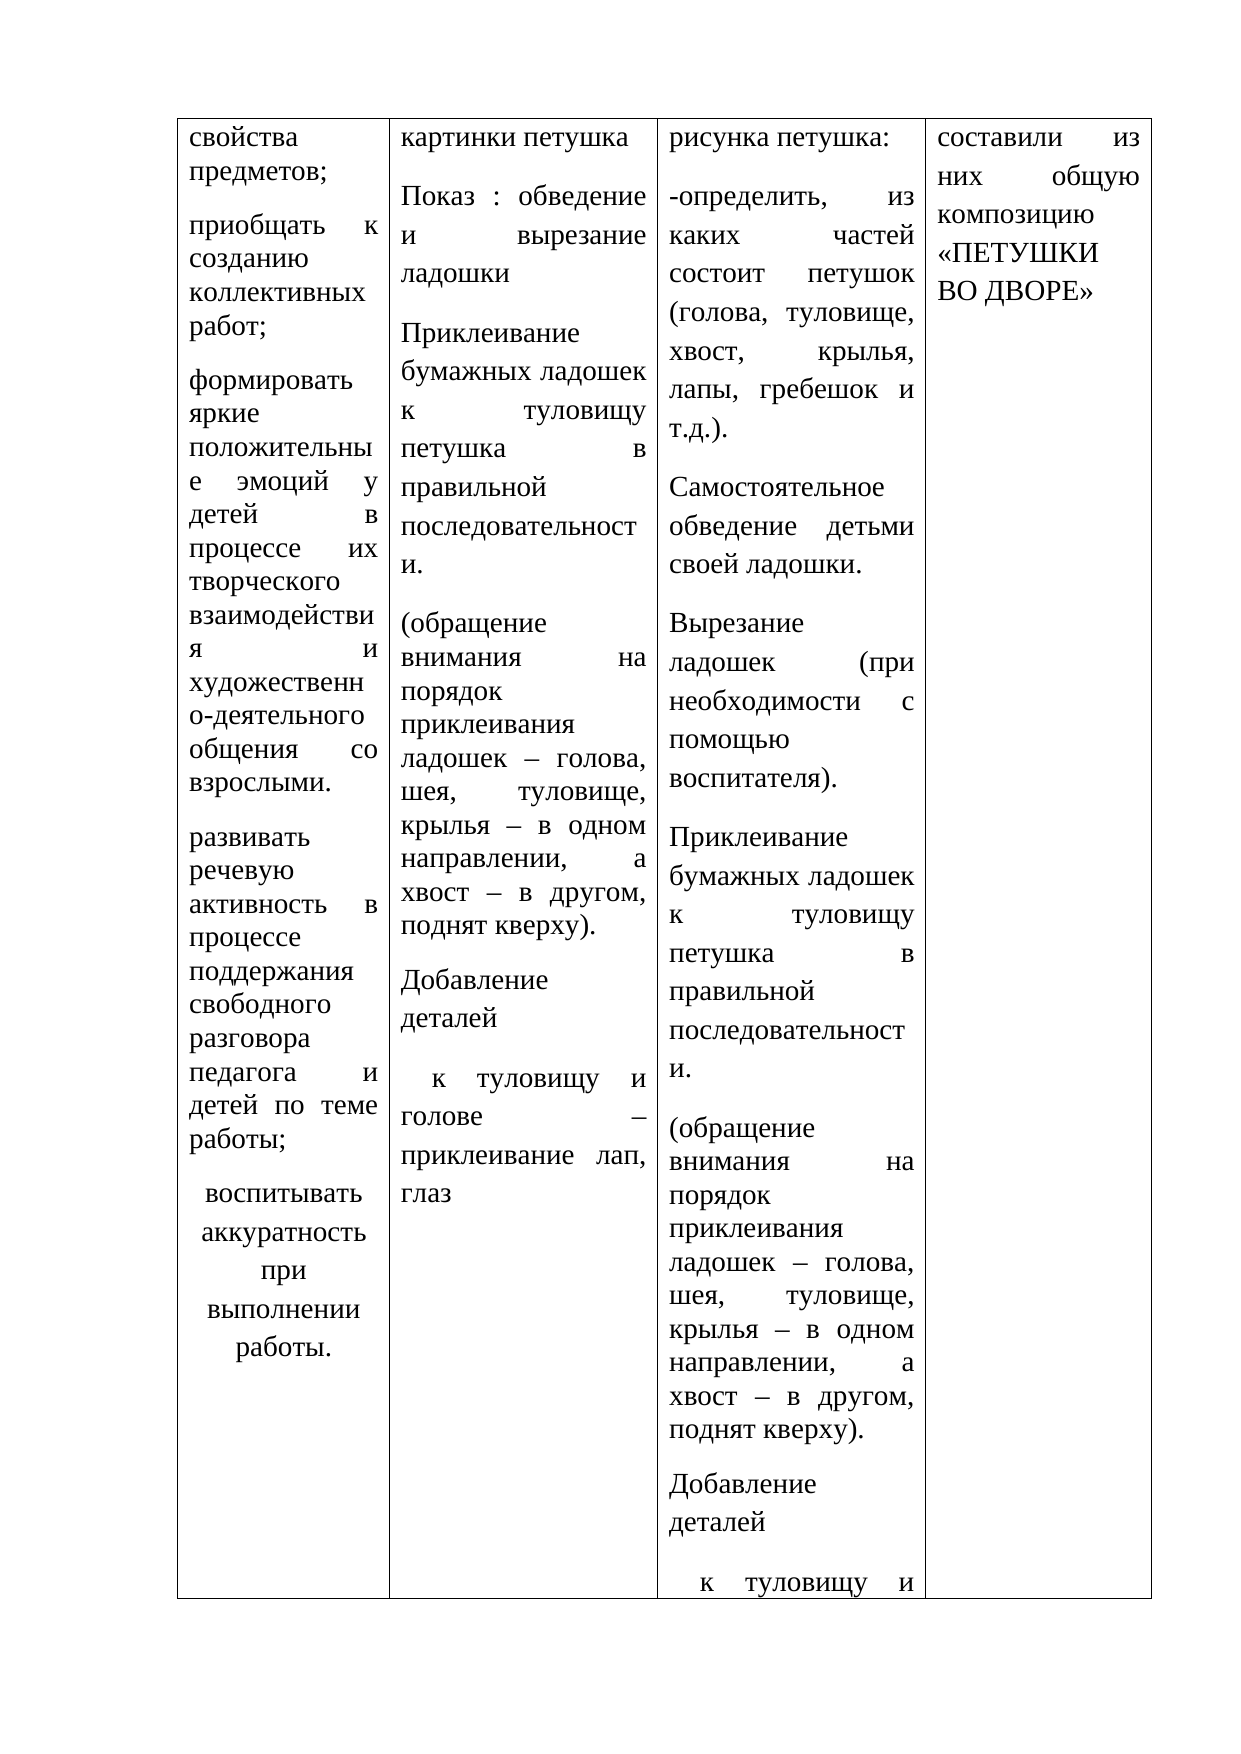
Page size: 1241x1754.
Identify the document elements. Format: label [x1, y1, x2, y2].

table_cell [390, 119, 657, 1597]
table_cell [926, 119, 1151, 1597]
table_cell [178, 119, 389, 1597]
table_cell [658, 119, 925, 1597]
